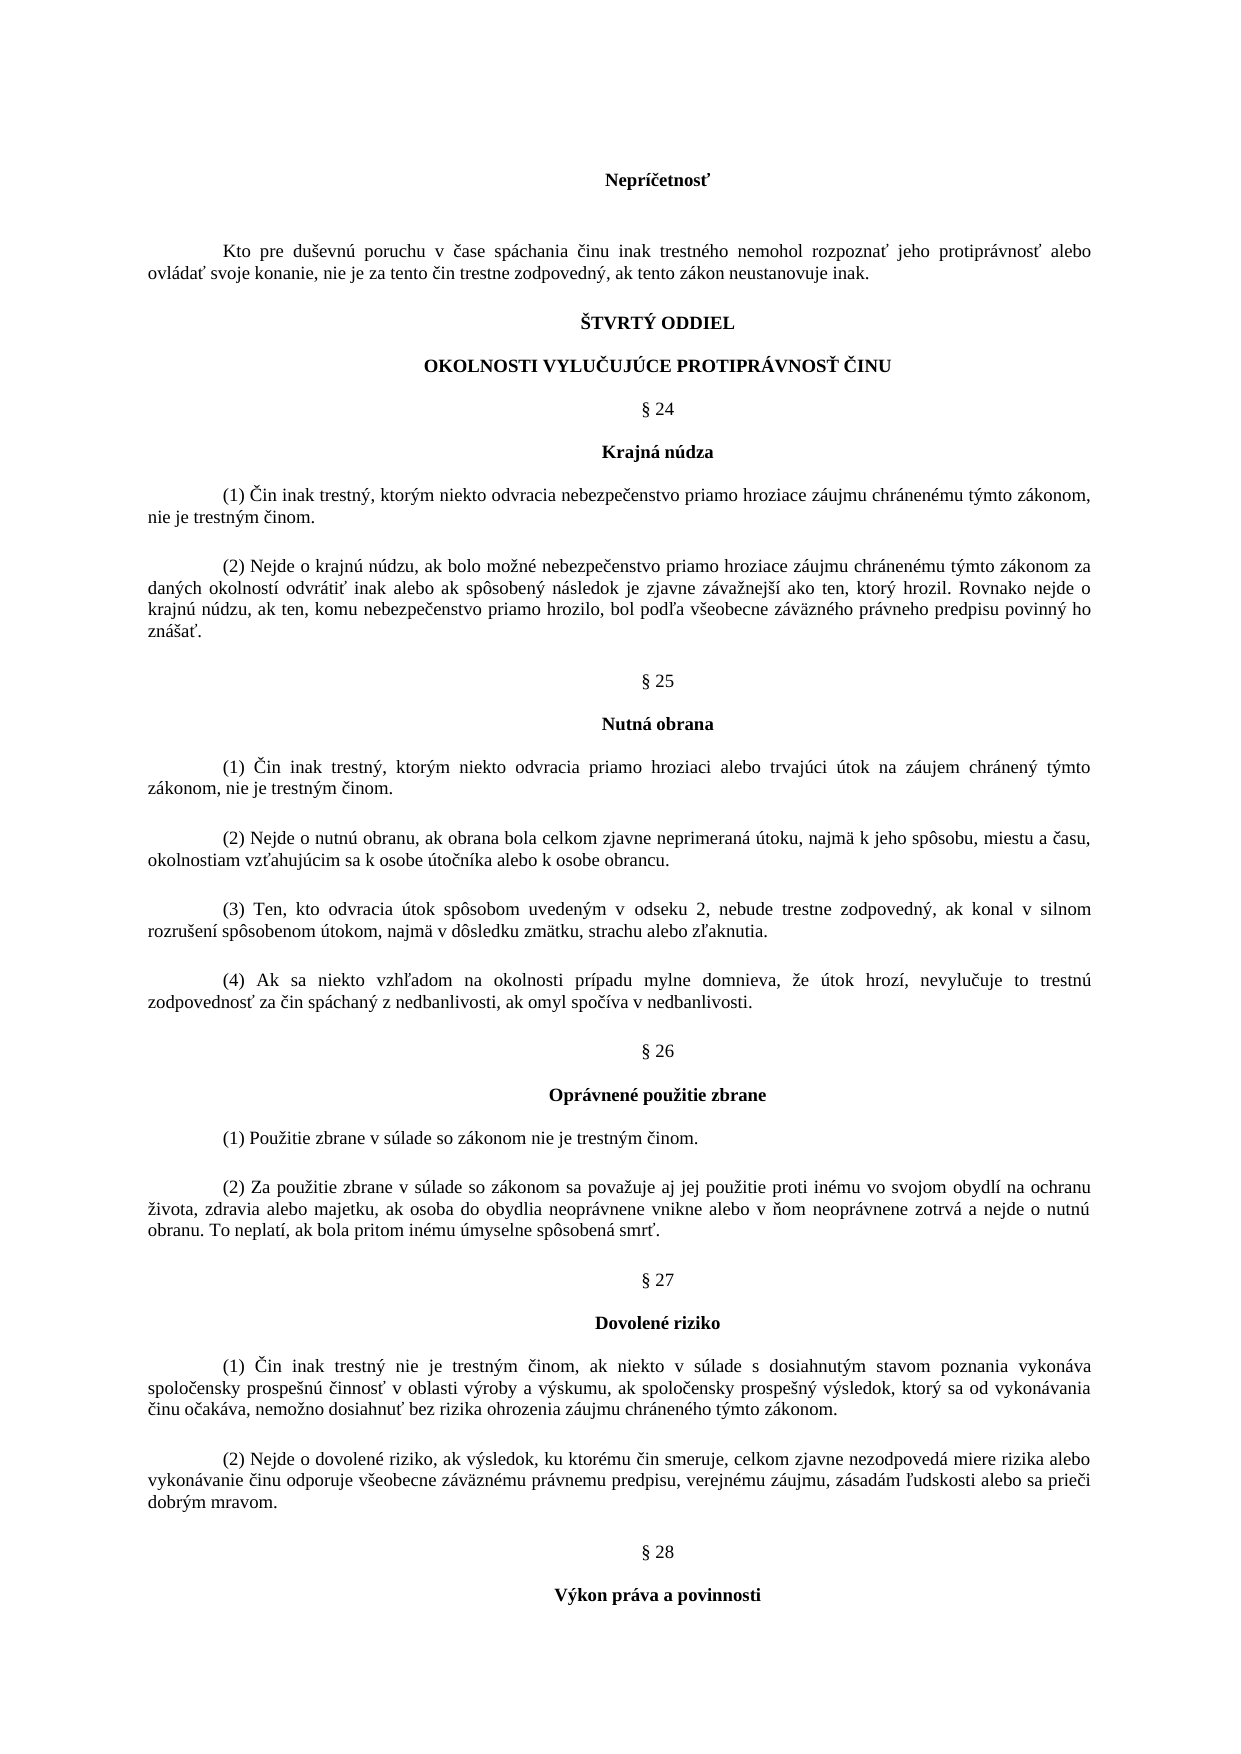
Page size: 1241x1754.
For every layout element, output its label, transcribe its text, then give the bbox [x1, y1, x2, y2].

text Kto pre duševnú poruchu v čase spáchania činu inak trestného nemohol rozpoznať jeho protiprávnosť alebo ovládať svoje konanie, nie je za tento čin trestne zodpovedný, ak tento zákon neustanovuje inak. [148, 240, 1092, 283]
text (2) Nejde o dovolené riziko, ak výsledok, ku ktorému čin smeruje, celkom zjavne nezodpovedá miere rizika alebo vykonávanie činu odporuje všeobecne záväznému právnemu predpisu, verejnému záujmu, zásadám ľudskosti alebo sa prieči dobrým mravom. [148, 1448, 1092, 1512]
text ŠTVRTÝ ODDIEL [148, 312, 1092, 333]
text § 24 [148, 398, 1092, 419]
text (2) Nejde o krajnú núdzu, ak bolo možné nebezpečenstvo priamo hroziace záujmu chránenému týmto zákonom za daných okolností odvrátiť inak alebo ak spôsobený následok je zjavne závažnejší ako ten, ktorý hrozil. Rovnako nejde o krajnú núdzu, ak ten, komu nebezpečenstvo priamo hrozilo, bol podľa všeobecne záväzného právneho predpisu povinný ho znášať. [148, 555, 1092, 641]
text (4) Ak sa niekto vzhľadom na okolnosti prípadu mylne domnieva, že útok hrozí, nevylučuje to trestnú zodpovednosť za čin spáchaný z nedbanlivosti, ak omyl spočíva v nedbanlivosti. [148, 969, 1092, 1012]
text § 26 [148, 1040, 1092, 1062]
text (2) Za použitie zbrane v súlade so zákonom sa považuje aj jej použitie proti inému vo svojom obydlí na ochranu života, zdravia alebo majetku, ak osoba do obydlia neoprávnene vnikne alebo v ňom neoprávnene zotrvá a nejde o nutnú obranu. To neplatí, ak bola pritom inému úmyselne spôsobená smrť. [148, 1176, 1092, 1241]
text § 25 [148, 669, 1092, 691]
text Oprávnené použitie zbrane [148, 1083, 1092, 1105]
text Dovolené riziko [148, 1312, 1092, 1333]
text (2) Nejde o nutnú obranu, ak obrana bola celkom zjavne neprimeraná útoku, najmä k jeho spôsobu, miestu a času, okolnostiam vzťahujúcim sa k osobe útočníka alebo k osobe obrancu. [148, 827, 1092, 870]
text § 28 [148, 1541, 1092, 1562]
text Výkon práva a povinnosti [148, 1584, 1092, 1605]
text (1) Použitie zbrane v súlade so zákonom nie je trestným činom. [148, 1127, 1092, 1148]
text Nepríčetnosť [148, 169, 1092, 191]
text § 27 [148, 1269, 1092, 1290]
text (3) Ten, kto odvracia útok spôsobom uvedeným v odseku 2, nebude trestne zodpovedný, ak konal v silnom rozrušení spôsobenom útokom, najmä v dôsledku zmätku, strachu alebo zľaknutia. [148, 898, 1092, 941]
text Nutná obrana [148, 713, 1092, 734]
text (1) Čin inak trestný nie je trestným činom, ak niekto v súlade s dosiahnutým stavom poznania vykonáva spoločensky prospešnú činnosť v oblasti výroby a výskumu, ak spoločensky prospešný výsledok, ktorý sa od vykonávania činu očakáva, nemožno dosiahnuť bez rizika ohrozenia záujmu chráneného týmto zákonom. [148, 1355, 1092, 1420]
text OKOLNOSTI VYLUČUJÚCE PROTIPRÁVNOSŤ ČINU [148, 355, 1092, 376]
text Krajná núdza [148, 441, 1092, 462]
text (1) Čin inak trestný, ktorým niekto odvracia priamo hroziaci alebo trvajúci útok na záujem chránený týmto zákonom, nie je trestným činom. [148, 756, 1092, 799]
text (1) Čin inak trestný, ktorým niekto odvracia nebezpečenstvo priamo hroziace záujmu chránenému týmto zákonom, nie je trestným činom. [148, 484, 1092, 527]
